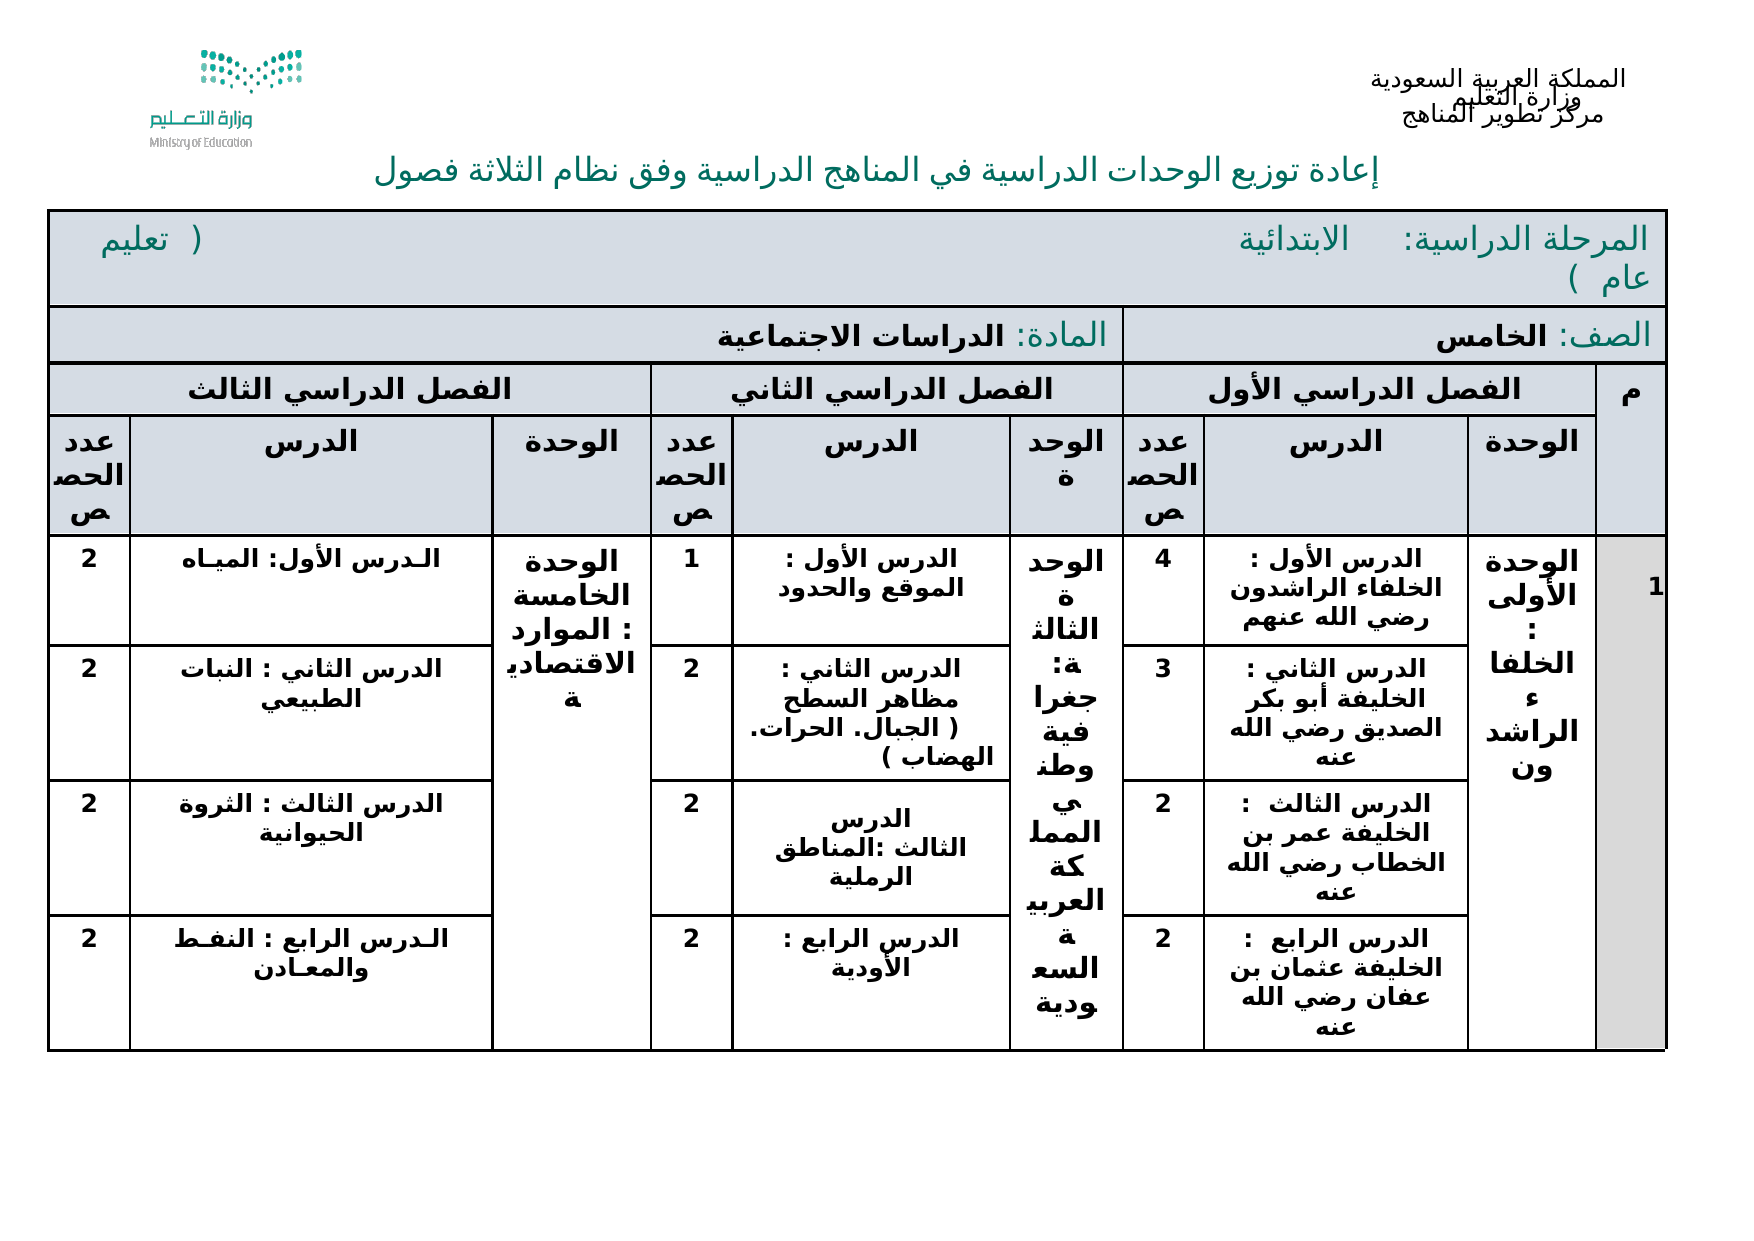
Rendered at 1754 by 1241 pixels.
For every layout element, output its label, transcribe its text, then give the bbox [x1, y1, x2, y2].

table_cell 1 [1597, 537, 1665, 1048]
table_cell 2 [652, 647, 731, 779]
table_cell الوحدة الأولى: الخلفاء الراشدون [1469, 537, 1595, 1048]
table_cell 2 [1124, 917, 1203, 1048]
table_cell 3 [1124, 647, 1203, 779]
table_cell 2 [50, 782, 129, 914]
table_cell عدد الحصص [1124, 417, 1203, 533]
table_cell الدرس الثالث :المناطق الرملية [734, 782, 1009, 914]
table_cell الوحدة [1011, 417, 1122, 533]
table_cell الدرس الأول : الموقع والحدود [734, 537, 1009, 644]
table_cell الدرس الثاني : مظاهر السطح ( الجبال. الحرات. الهضاب ) [734, 647, 1009, 779]
table_cell الدرس الثاني : النبات الطبيعي [131, 647, 491, 779]
table_cell 1 [652, 537, 731, 644]
table_cell عدد الحصص [50, 417, 129, 533]
table_cell عدد الحصص [652, 417, 731, 533]
table_cell الدرس [734, 417, 1009, 533]
table_cell الوحدة [494, 417, 650, 533]
table_cell 4 [1124, 537, 1203, 644]
table_cell الفصل الدراسي الأول [1124, 365, 1595, 413]
table_cell الدرس الثالث : الخليفة عمر بن الخطاب رضي الله عنه [1205, 782, 1467, 914]
text إعادة توزيع الوحدات الدراسية في المناهج الدراسية وفق نظام الثلاثة فصول [150, 150, 1604, 188]
table_cell الوحدة الثالثة: جغرافية وطني المملكة العربية السعودية [1011, 537, 1122, 1048]
table_cell 2 [652, 782, 731, 914]
table_cell الدرس [131, 417, 491, 533]
table_cell الدرس [1205, 417, 1467, 533]
table_cell 2 [652, 917, 731, 1048]
table_cell الـدرس الأول: الميـاه [131, 537, 491, 644]
table_cell الدرس الرابع : الخليفة عثمان بن عفان رضي الله عنه [1205, 917, 1467, 1048]
table_cell الفصل الدراسي الثالث [50, 365, 650, 413]
picture [150, 50, 302, 150]
table_cell 2 [50, 537, 129, 644]
table_cell المادة: الدراسات الاجتماعية [50, 308, 1122, 361]
table_header المرحلة الدراسية: الابتدائية ( تعليم عام ) [50, 212, 1665, 304]
table_cell 2 [50, 647, 129, 779]
table_cell الفصل الدراسي الثاني [652, 365, 1122, 413]
table_cell الوحدة الخامسة: الموارد الاقتصادية [494, 537, 650, 1048]
table_cell الصف: الخامس [1124, 308, 1665, 361]
table_cell الدرس الثاني : الخليفة أبو بكر الصديق رضي الله عنه [1205, 647, 1467, 779]
table_cell 2 [1124, 782, 1203, 914]
table_cell الدرس الثالث : الثروة الحيوانية [131, 782, 491, 914]
table_cell الـدرس الرابع : النفـط والمعـادن [131, 917, 491, 1048]
table_cell 2 [50, 917, 129, 1048]
table_cell الوحدة [1469, 417, 1595, 533]
table_cell الدرس الرابع : الأودية [734, 917, 1009, 1048]
table_cell م [1597, 365, 1665, 533]
table_cell الدرس الأول : الخلفاء الراشدون رضي الله عنهم [1205, 537, 1467, 644]
